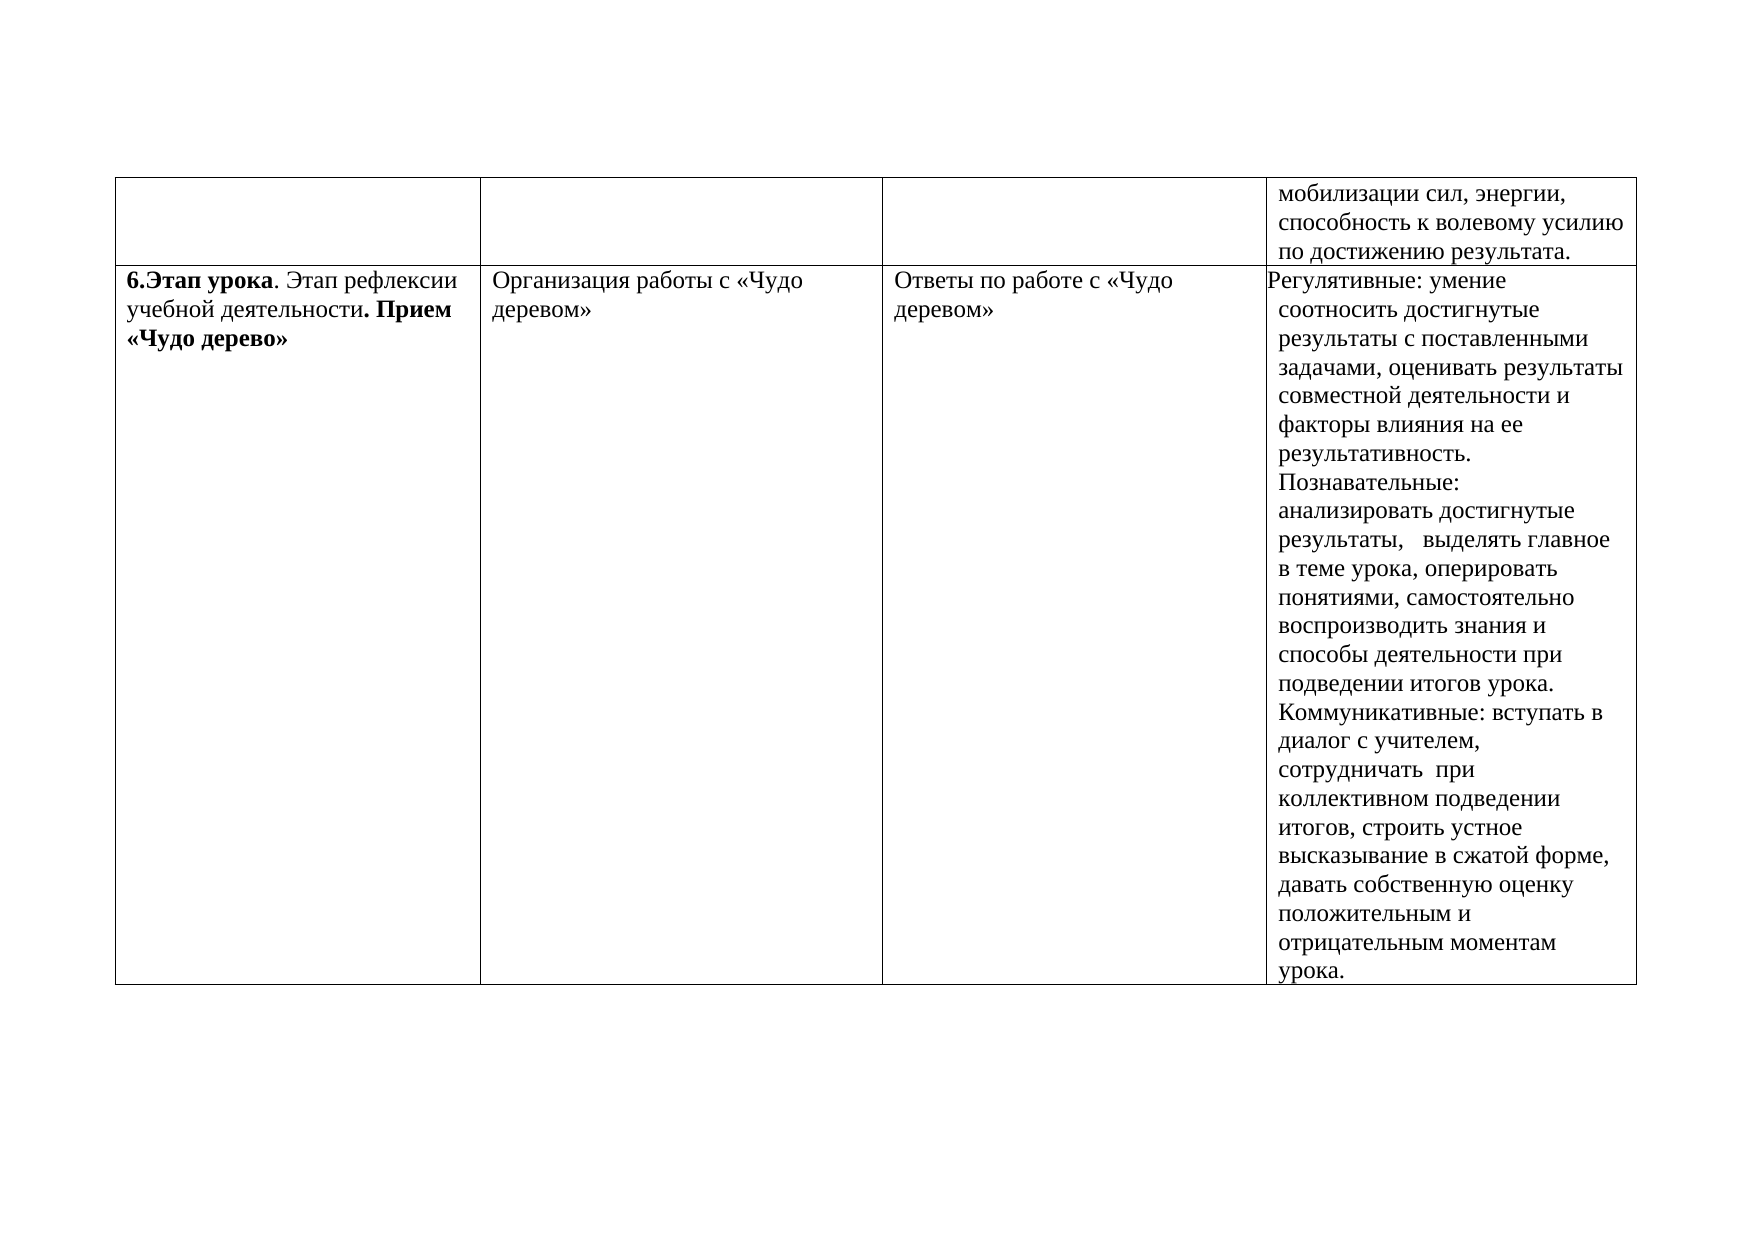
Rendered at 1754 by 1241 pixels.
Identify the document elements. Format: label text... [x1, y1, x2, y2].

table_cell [883, 178, 1266, 264]
table_cell Регулятивные: умение соотносить достигнутые результаты с поставленными задачами, оценивать результаты совместной деятельности и факторы влияния на ее результативность. Познавательные: анализировать достигнутые результаты, выделять главное в теме урока, оперировать понятиями, самостоятельно воспроизводить знания и способы деятельности при подведении итогов урока. Коммуникативные: вступать в диалог с учителем, сотрудничать при коллективном подведении итогов, строить устное высказывание в сжатой форме, давать собственную оценку положительным и отрицательным моментам урока. [1267, 266, 1636, 984]
table_cell 6.Этап урока. Этап рефлексии учебной деятельности. Прием «Чудо дерево» [116, 266, 480, 984]
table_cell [481, 178, 882, 264]
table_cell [1267, 178, 1636, 264]
table_cell Организация работы с «Чудо деревом» [481, 266, 882, 984]
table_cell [116, 178, 480, 264]
table_cell Ответы по работе с «Чудо деревом» [883, 266, 1266, 984]
